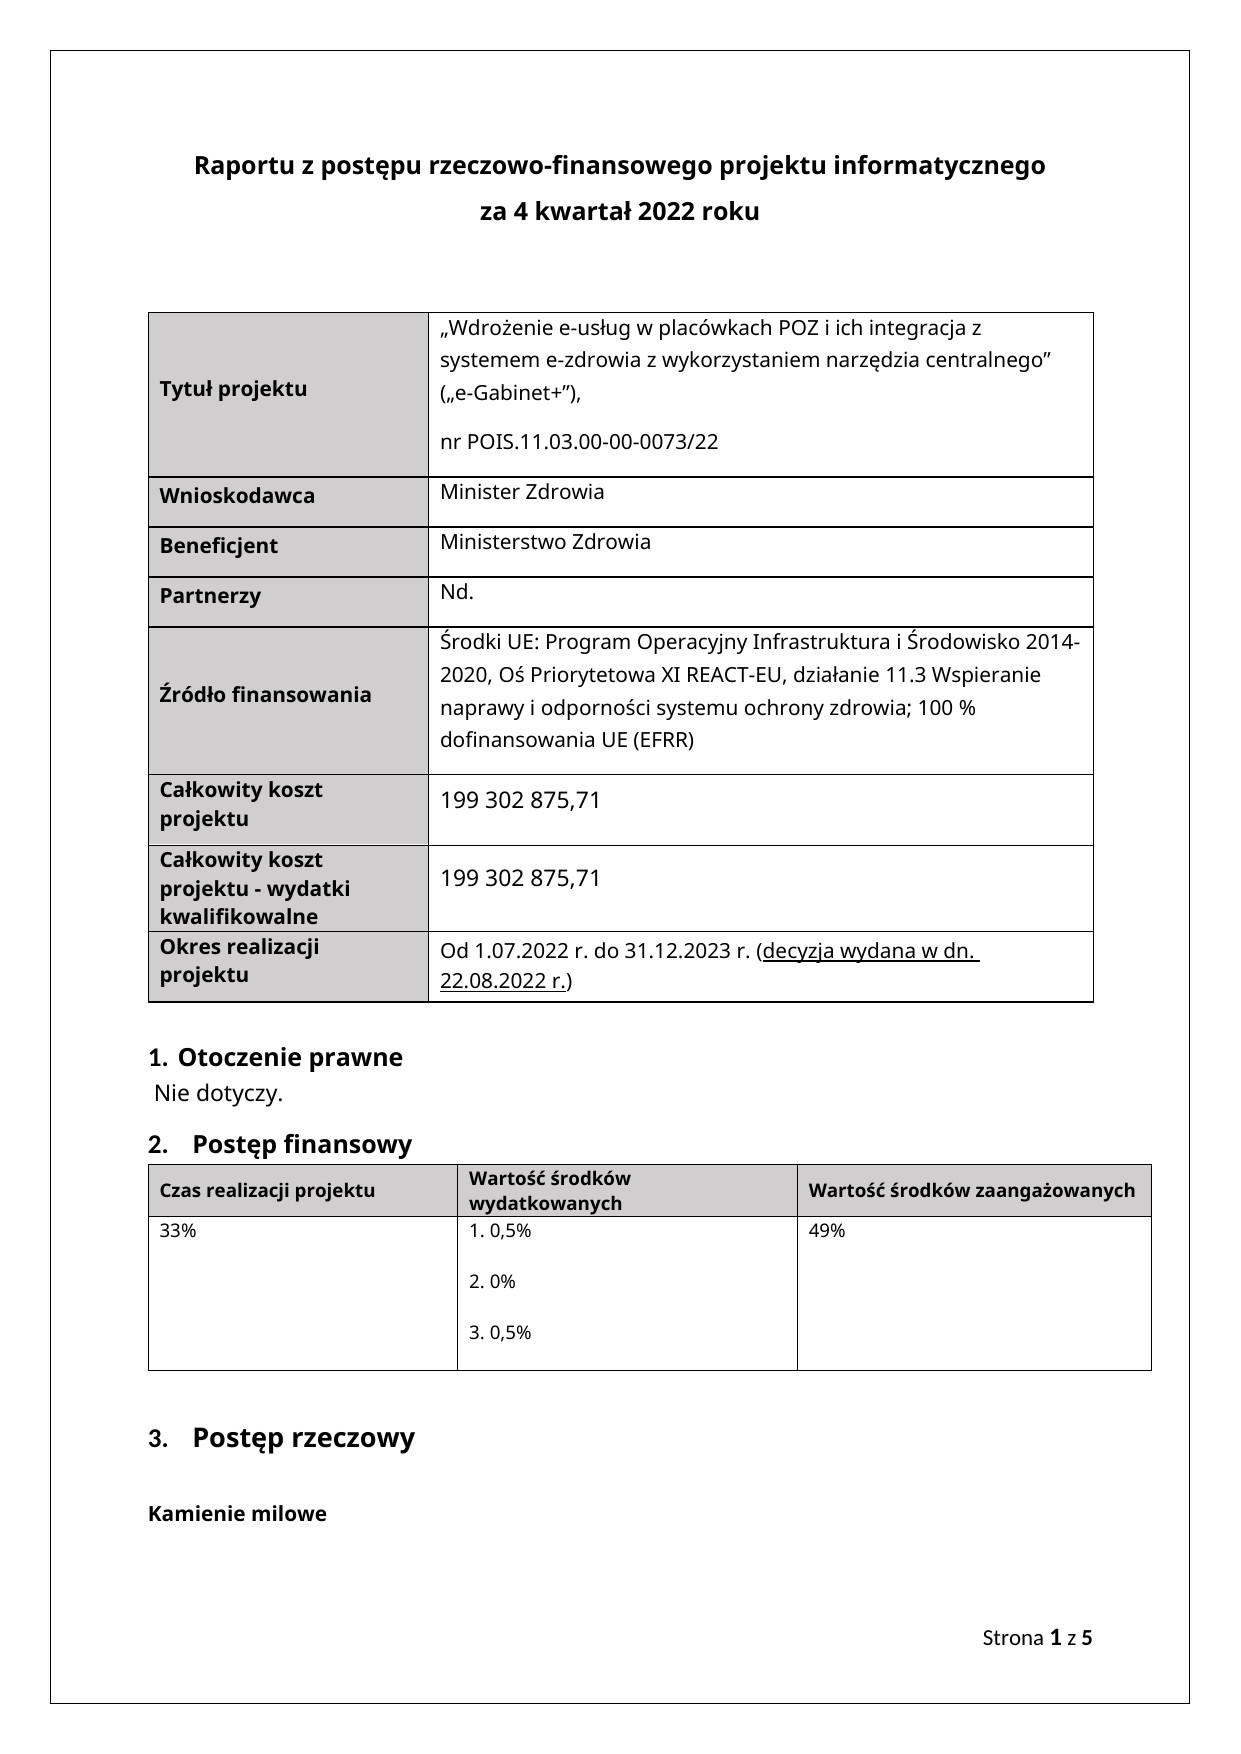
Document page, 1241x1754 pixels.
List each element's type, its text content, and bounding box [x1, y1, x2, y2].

table_cell 1. 0,5% 2. 0% 3. 0,5% [458, 1217, 797, 1370]
subtitle Otoczenie prawne [148, 1040, 1063, 1074]
table_cell Okres realizacji projektu [149, 932, 428, 1001]
table_cell Środki UE: Program Operacyjny Infrastruktura i Środowisko 2014-2020, Oś Priorytetowa XI REACT-EU, działanie 11.3 Wspieranie naprawy i odporności systemu ochrony zdrowia; 100 % dofinansowania UE (EFRR) [429, 628, 1093, 774]
subtitle Raportu z postępu rzeczowo-finansowego projektu informatycznego [148, 147, 1093, 182]
table_header „Wdrożenie e-usług w placówkach POZ i ich integracja z systemem e-zdrowia z wykorzystaniem narzędzia centralnego” („e-Gabinet+”), nr POIS.11.03.00-00-0073/22 [429, 313, 1093, 476]
table_cell Całkowity koszt projektu [149, 775, 428, 844]
table_header Wartość środków zaangażowanych [798, 1165, 1151, 1216]
table_cell Całkowity koszt projektu - wydatki kwalifikowalne [149, 846, 428, 931]
table_header Wartość środków wydatkowanych [458, 1165, 797, 1216]
subtitle za 4 kwartał 2022 roku [148, 194, 1093, 228]
table_cell 49% [798, 1217, 1151, 1370]
table_cell Nd. [429, 578, 1093, 626]
table_header Tytuł projektu [149, 313, 428, 476]
table_cell 199 302 875,71 [429, 846, 1093, 931]
text Kamienie milowe [148, 1499, 1093, 1528]
subtitle Postęp rzeczowy [148, 1418, 1093, 1455]
table_cell Od 1.07.2022 r. do 31.12.2023 r. (decyzja wydana w dn. 22.08.2022 r.) [429, 932, 1093, 1001]
subtitle Postęp finansowy [148, 1127, 1093, 1161]
table_cell 33% [149, 1217, 457, 1370]
table_cell Beneficjent [149, 528, 428, 576]
table_cell Minister Zdrowia [429, 478, 1093, 526]
text Nie dotyczy. [148, 1077, 1093, 1108]
table_cell Źródło finansowania [149, 628, 428, 774]
table_cell Wnioskodawca [149, 478, 428, 526]
table_header Czas realizacji projektu [149, 1165, 457, 1216]
table_cell Partnerzy [149, 578, 428, 626]
table_cell Ministerstwo Zdrowia [429, 528, 1093, 576]
table_cell 199 302 875,71 [429, 775, 1093, 844]
